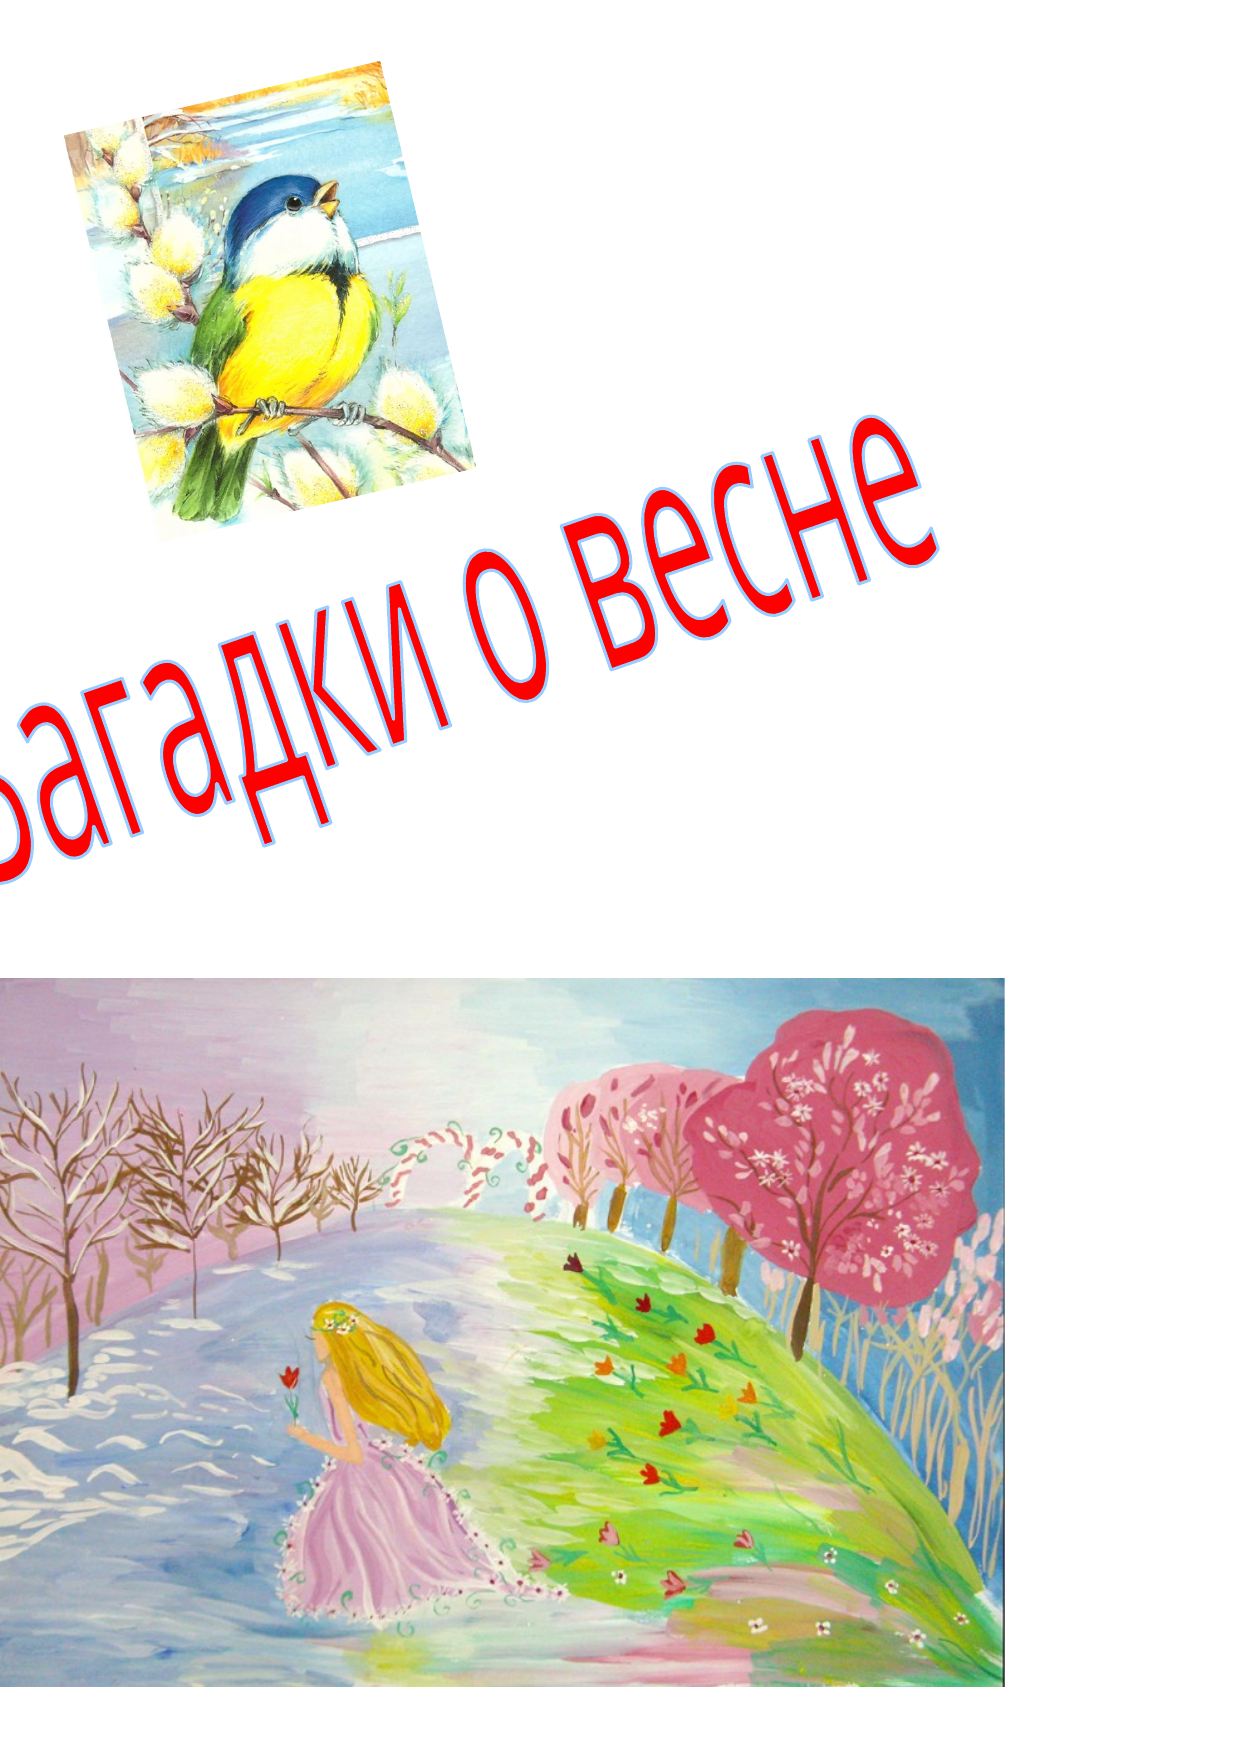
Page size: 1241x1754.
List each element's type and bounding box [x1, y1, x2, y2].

picture [0, 978, 1005, 1687]
picture [62, 60, 477, 544]
